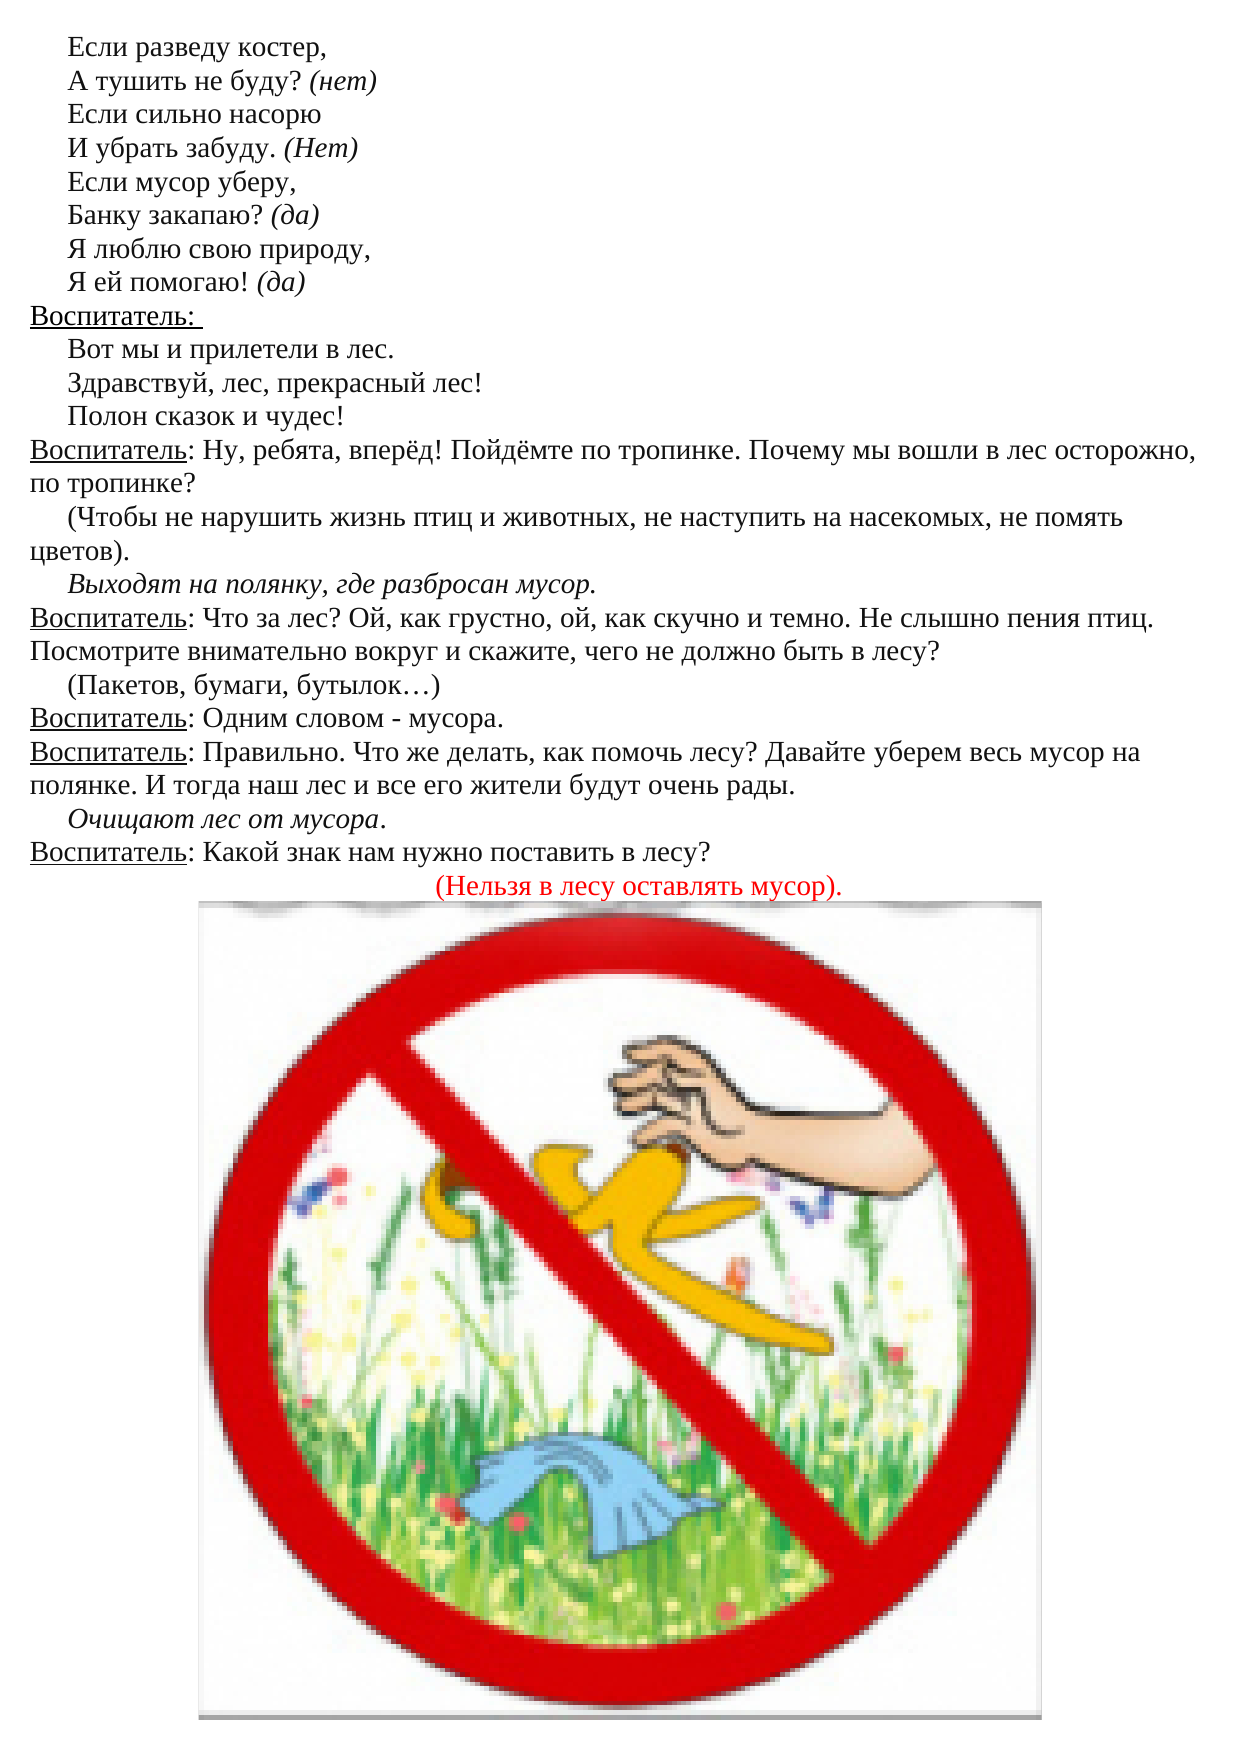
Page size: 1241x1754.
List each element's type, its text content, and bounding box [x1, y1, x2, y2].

text (Чтобы не нарушить жизнь птиц и животных, не наступить на насекомых, не помять цветов). [29, 499, 1211, 566]
text Если разведу костер, [29, 29, 1211, 63]
text Очищают лес от мусора. [29, 801, 1211, 834]
text Воспитатель: Правильно. Что же делать, как помочь лесу? Давайте уберем весь мусор на полянке. И тогда наш лес и все его жители будут очень рады. [29, 734, 1211, 801]
text Вот мы и прилетели в лес. [29, 331, 1211, 365]
text (Пакетов, бумаги, бутылок…) [29, 667, 1211, 700]
text А тушить не буду? (нет) [29, 63, 1211, 97]
text Я ей помогаю! (да) [29, 264, 1211, 298]
text Воспитатель: [29, 298, 1211, 331]
text Здравствуй, лес, прекрасный лес! [29, 365, 1211, 398]
text И убрать забуду. (Нет) [29, 130, 1211, 164]
text Я люблю свою природу, [29, 231, 1211, 264]
text Если сильно насорю [29, 97, 1211, 130]
text Если мусор уберу, [29, 164, 1211, 197]
text Воспитатель: Одним словом - мусора. [29, 700, 1211, 734]
text Банку закапаю? (да) [29, 197, 1211, 231]
text Воспитатель: Ну, ребята, вперёд! Пойдёмте по тропинке. Почему мы вошли в лес осторожно, по тропинке? [29, 432, 1211, 499]
text Выходят на полянку, где разбросан мусор. [29, 566, 1211, 600]
text Воспитатель: Какой знак нам нужно поставить в лесу? [29, 834, 1211, 868]
text Полон сказок и чудес! [29, 398, 1211, 432]
picture [198, 901, 1042, 1720]
text Воспитатель: Что за лес? Ой, как грустно, ой, как скучно и темно. Не слышно пения птиц. Посмотрите внимательно вокруг и скажите, чего не должно быть в лесу? [29, 600, 1211, 667]
